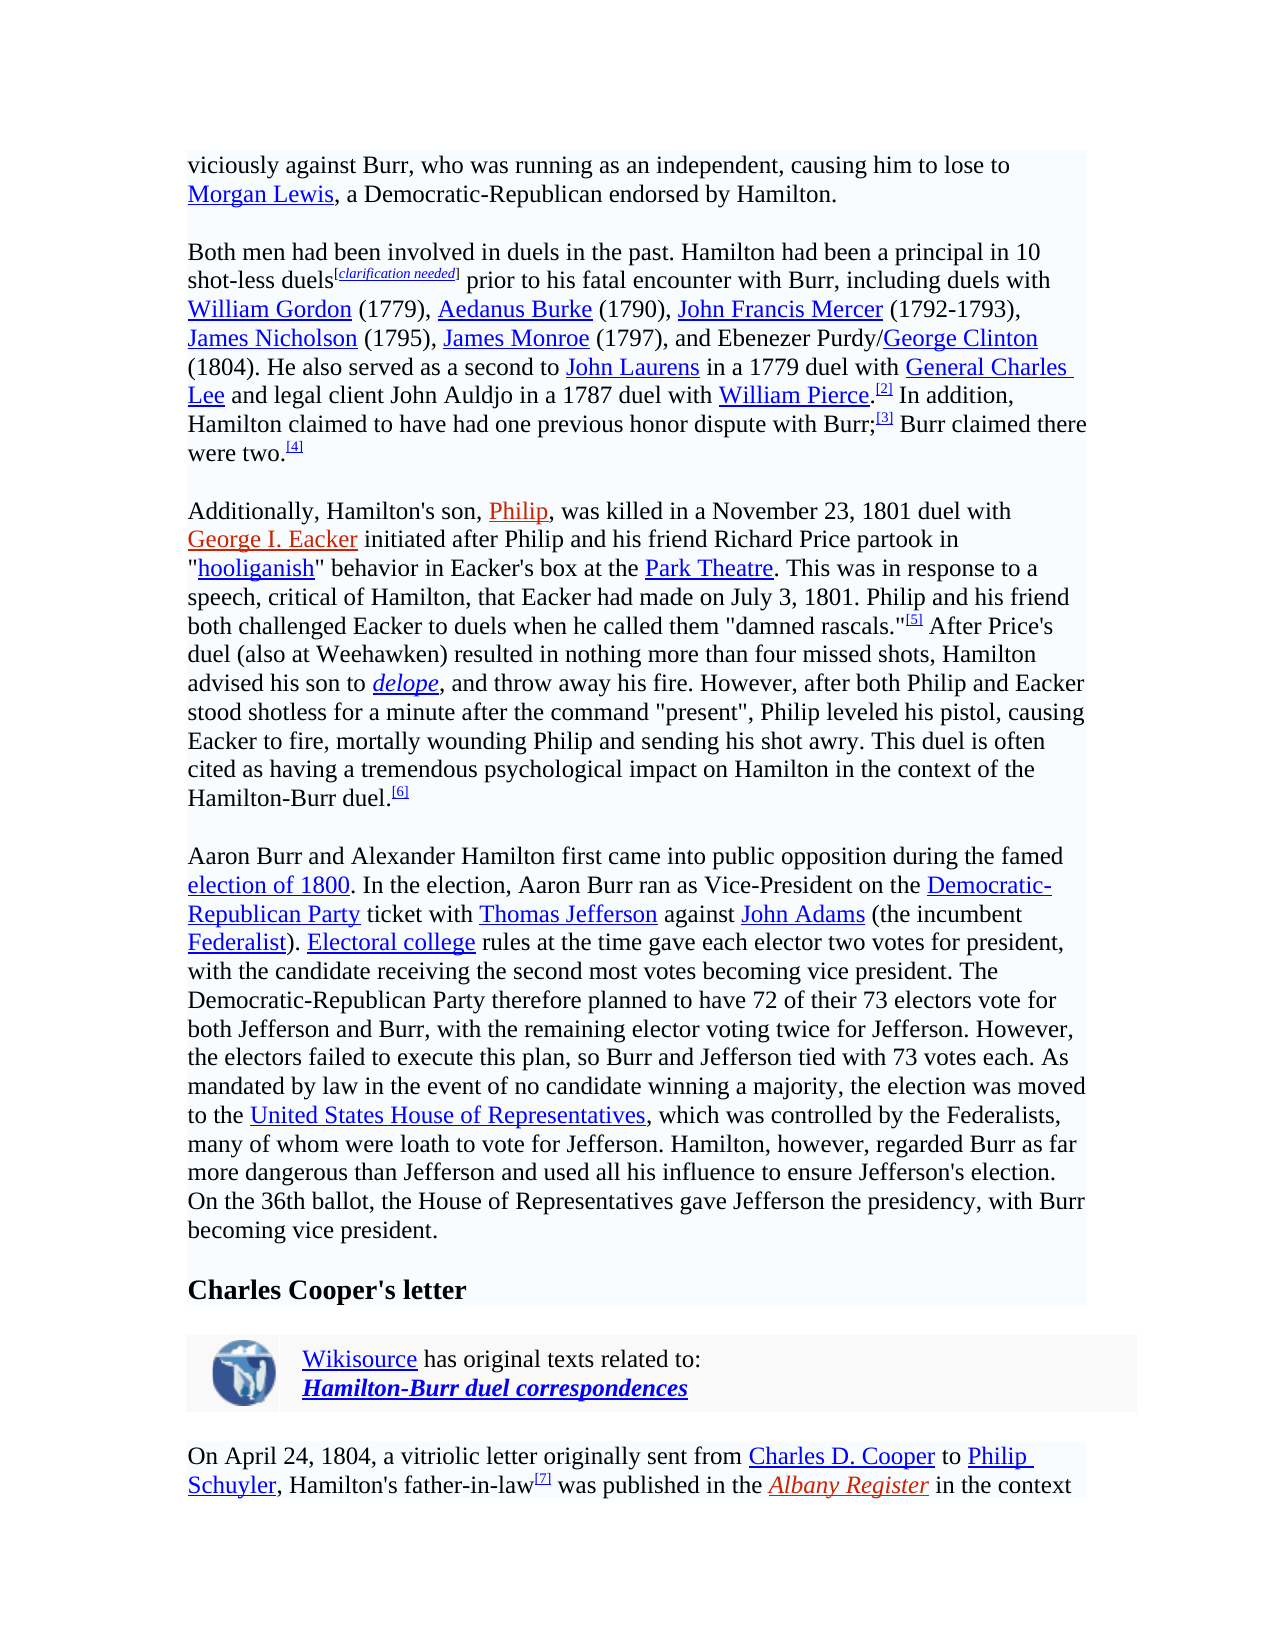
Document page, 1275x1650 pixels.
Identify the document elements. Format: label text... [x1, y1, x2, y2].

table_header [186, 1335, 279, 1412]
text Aaron Burr and Alexander Hamilton first came into public opposition during the famed election of 1800. In the election, Aaron Burr ran as Vice-President on the Democratic-Republican Party ticket with Thomas Jefferson against John Adams (the incumbent Federalist). Electoral college rules at the time gave each elector two votes for president, with the candidate receiving the second most votes becoming vice president. The Democratic-Republican Party therefore planned to have 72 of their 73 electors vote for both Jefferson and Burr, with the remaining elector voting twice for Jefferson. However, the electors failed to execute this plan, so Burr and Jefferson tied with 73 votes each. As mandated by law in the event of no candidate winning a majority, the election was moved to the United States House of Representatives, which was controlled by the Federalists, many of whom were loath to vote for Jefferson. Hamilton, however, regarded Burr as far more dangerous than Jefferson and used all his influence to ensure Jefferson's election. On the 36th ballot, the House of Representatives gave Jefferson the presidency, with Burr becoming vice president. [187, 841, 1087, 1244]
table_header Wikisource has original texts related to: Hamilton-Burr duel correspondences [280, 1335, 1137, 1412]
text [187, 1441, 1087, 1499]
text Both men had been involved in duels in the past. Hamilton had been a principal in 10 shot-less duels[clarification needed] prior to his fatal encounter with Burr, including duels with William Gordon (1779), Aedanus Burke (1790), John Francis Mercer (1792-1793), James Nicholson (1795), James Monroe (1797), and Ebenezer Purdy/George Clinton (1804). He also served as a second to John Laurens in a 1779 duel with General Charles Lee and legal client John Auldjo in a 1787 duel with William Pierce.[2] In addition, Hamilton claimed to have had one previous honor dispute with Burr;[3] Burr claimed there were two.[4] [187, 237, 1087, 467]
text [187, 150, 1087, 207]
text Charles Cooper's letter [187, 1273, 1087, 1305]
picture [212, 1340, 276, 1406]
text Additionally, Hamilton's son, Philip, was killed in a November 23, 1801 duel with George I. Eacker initiated after Philip and his friend Richard Price partook in "hooliganish" behavior in Eacker's box at the Park Theatre. This was in response to a speech, critical of Hamilton, that Eacker had made on July 3, 1801. Philip and his friend both challenged Eacker to duels when he called them "damned rascals."[5] After Price's duel (also at Weehawken) resulted in nothing more than four missed shots, Hamilton advised his son to delope, and throw away his fire. However, after both Philip and Eacker stood shotless for a minute after the command "present", Philip leveled his pistol, causing Eacker to fire, mortally wounding Philip and sending his shot awry. This duel is often cited as having a tremendous psychological impact on Hamilton in the context of the Hamilton-Burr duel.[6] [187, 496, 1087, 812]
